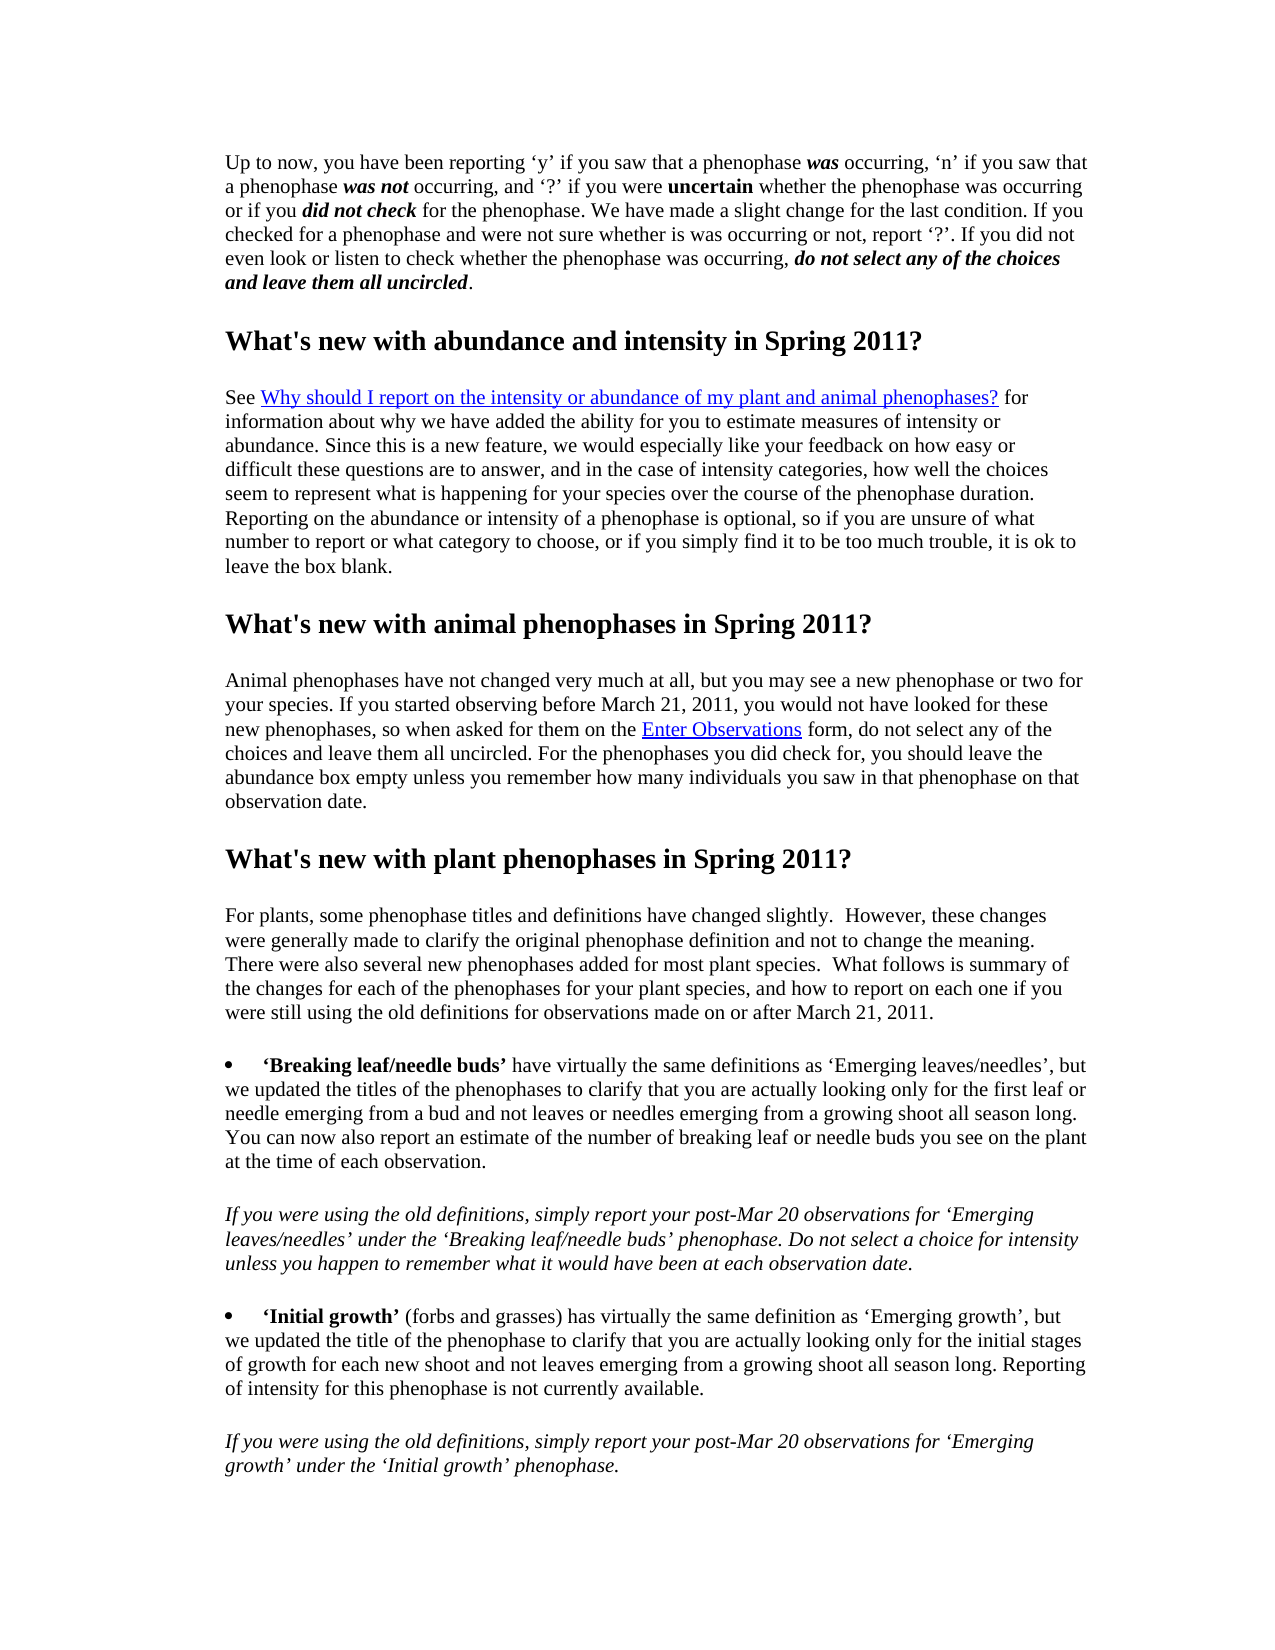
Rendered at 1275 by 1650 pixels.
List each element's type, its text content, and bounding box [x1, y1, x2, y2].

text If you were using the old definitions, simply report your post-Mar 20 observations for ‘Emerging growth’ under the ‘Initial growth’ phenophase. [225, 1429, 1087, 1477]
text For plants, some phenophase titles and definitions have changed slightly. However, these changes were generally made to clarify the original phenophase definition and not to change the meaning. There were also several new phenophases added for most plant species. What follows is summary of the changes for each of the phenophases for your plant species, and how to report on each one if you were still using the old definitions for observations made on or after March 21, 2011. [225, 903, 1087, 1024]
list ‘Breaking leaf/needle buds’ have virtually the same definitions as ‘Emerging leaves/needles’, but we updated the titles of the phenophases to clarify that you are actually looking only for the first leaf or needle emerging from a bud and not leaves or needles emerging from a growing shoot all season long. You can now also report an estimate of the number of breaking leaf or needle buds you see on the plant at the time of each observation. [225, 1053, 1087, 1173]
text What's new with animal phenophases in Spring 2011? [225, 607, 1087, 639]
text What's new with plant phenophases in Spring 2011? [225, 842, 1087, 874]
text If you were using the old definitions, simply report your post-Mar 20 observations for ‘Emerging leaves/needles’ under the ‘Breaking leaf/needle buds’ phenophase. Do not select a choice for intensity unless you happen to remember what it would have been at each observation date. [225, 1202, 1087, 1274]
text See Why should I report on the intensity or abundance of my plant and animal phenophases? for information about why we have added the ability for you to estimate measures of intensity or abundance. Since this is a new feature, we would especially like your feedback on how easy or difficult these questions are to answer, and in the case of intensity categories, how well the choices seem to represent what is happening for your species over the course of the phenophase duration. Reporting on the abundance or intensity of a phenophase is optional, so if you are unsure of what number to report or what category to choose, or if you simply find it to be too much trouble, it is ok to leave the box blank. [225, 385, 1087, 578]
text Animal phenophases have not changed very much at all, but you may see a new phenophase or two for your species. If you started observing before March 21, 2011, you would not have looked for these new phenophases, so when asked for them on the Enter Observations form, do not select any of the choices and leave them all uncircled. For the phenophases you did check for, you should leave the abundance box empty unless you remember how many individuals you saw in that phenophase on that observation date. [225, 668, 1087, 813]
list ‘Initial growth’ (forbs and grasses) has virtually the same definition as ‘Emerging growth’, but we updated the title of the phenophase to clarify that you are actually looking only for the initial stages of growth for each new shoot and not leaves emerging from a growing shoot all season long. Reporting of intensity for this phenophase is not currently available. [225, 1304, 1087, 1400]
text Up to now, you have been reporting ‘y’ if you saw that a phenophase was occurring, ‘n’ if you saw that a phenophase was not occurring, and ‘?’ if you were uncertain whether the phenophase was occurring or if you did not check for the phenophase. We have made a slight change for the last condition. If you checked for a phenophase and were not sure whether is was occurring or not, report ‘?’. If you did not even look or listen to check whether the phenophase was occurring, do not select any of the choices and leave them all uncircled. [225, 150, 1087, 294]
text What's new with abundance and intensity in Spring 2011? [225, 323, 1087, 356]
